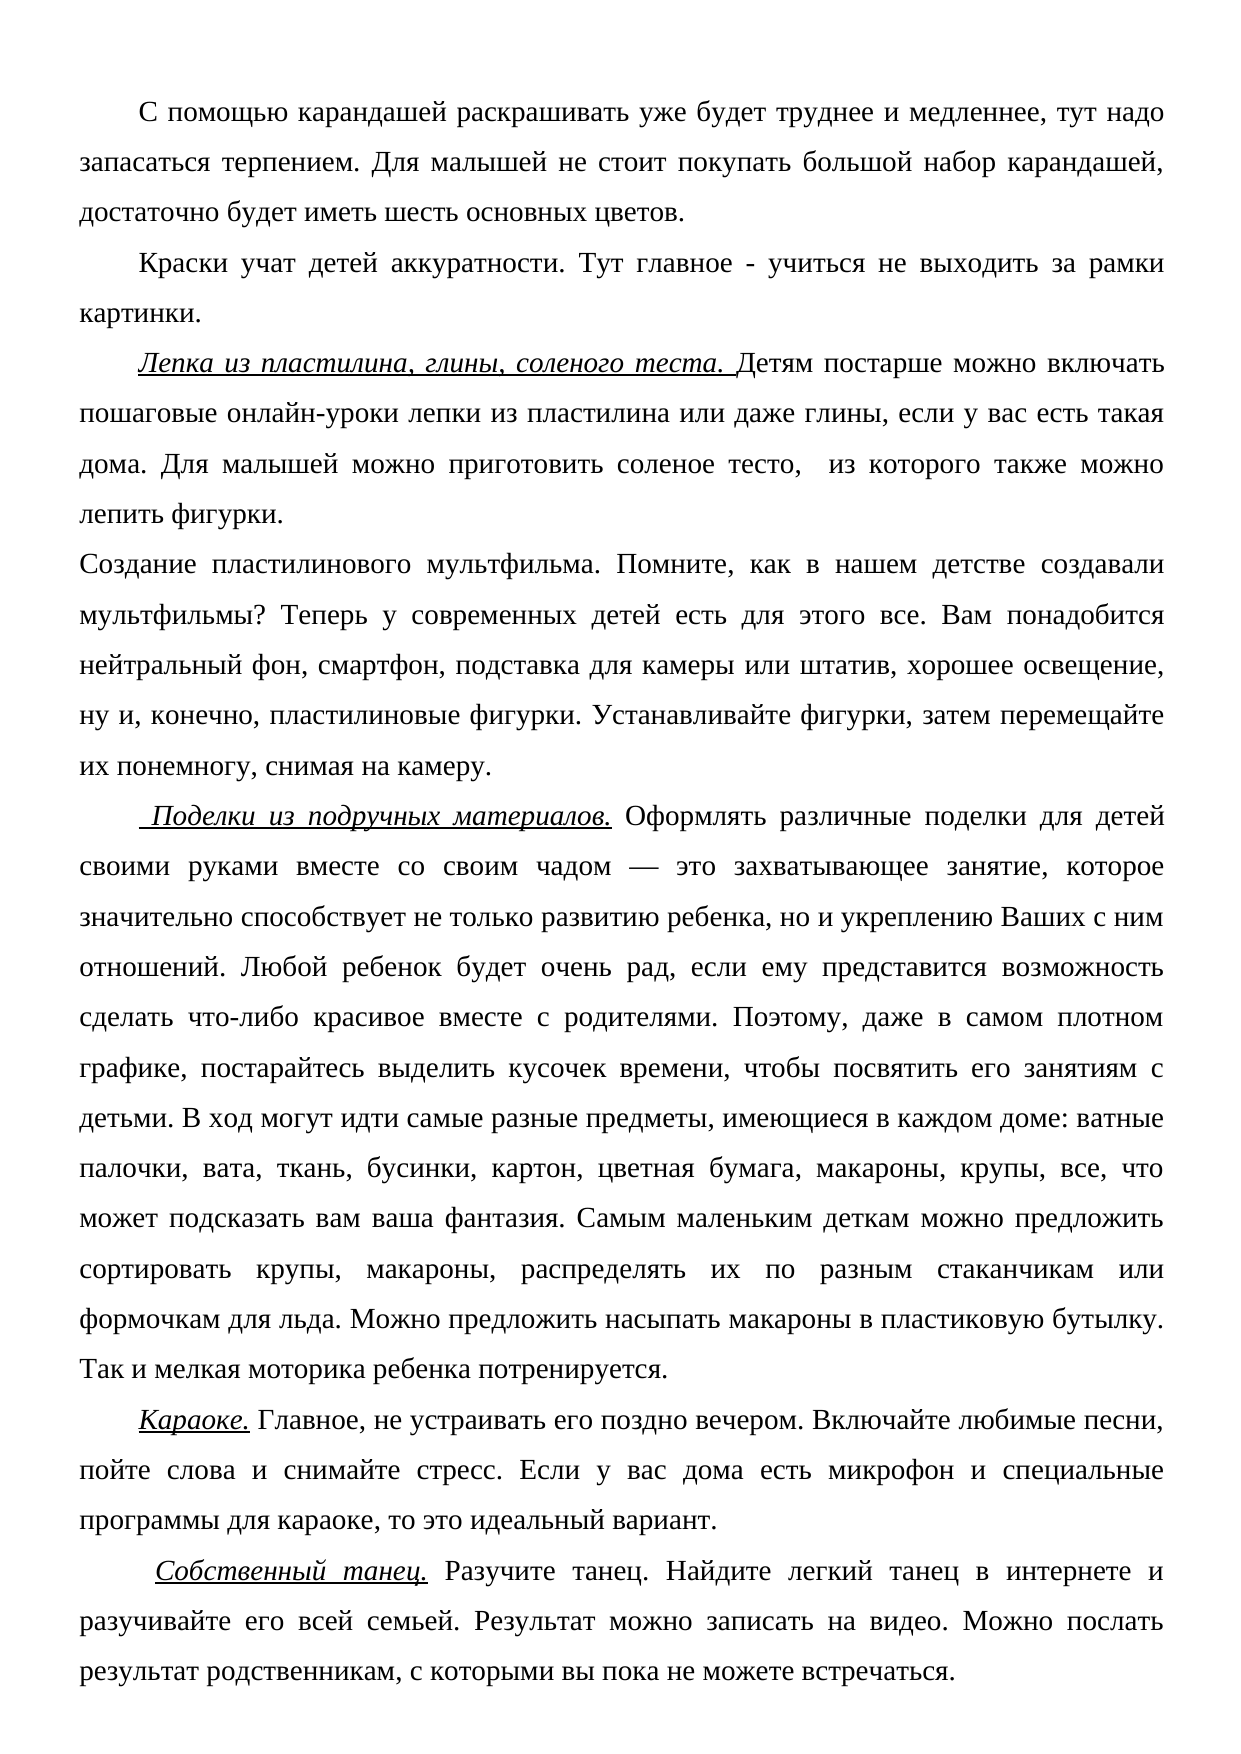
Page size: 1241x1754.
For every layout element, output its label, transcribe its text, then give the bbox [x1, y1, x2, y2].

text Караоке. Главное, не устраивать его поздно вечером. Включайте любимые песни, пойте слова и снимайте стресс. Если у вас дома есть микрофон и специальные программы для караоке, то это идеальный вариант. [79, 1402, 1165, 1536]
text С помощью карандашей раскрашивать уже будет труднее и медленнее, тут надо запасаться терпением. Для малышей не стоит покупать большой набор карандашей, достаточно будет иметь шесть основных цветов. [79, 94, 1165, 228]
text Создание пластилинового мультфильма. Помните, как в нашем детстве создавали мультфильмы? Теперь у современных детей есть для этого все. Вам понадобится нейтральный фон, смартфон, подставка для камеры или штатив, хорошее освещение, ну и, конечно, пластилиновые фигурки. Устанавливайте фигурки, затем перемещайте их понемногу, снимая на камеру. [79, 547, 1165, 781]
text Собственный танец. Разучите танец. Найдите легкий танец в интернете и разучивайте его всей семьей. Результат можно записать на видео. Можно послать результат родственникам, с которыми вы пока не можете встречаться. [79, 1553, 1165, 1687]
text Краски учат детей аккуратности. Тут главное - учиться не выходить за рамки картинки. [79, 245, 1165, 328]
text Поделки из подручных материалов. Оформлять различные поделки для детей своими руками вместе со своим чадом — это захватывающее занятие, которое значительно способствует не только развитию ребенка, но и укреплению Ваших с ним отношений. Любой ребенок будет очень рад, если ему представится возможность сделать что-либо красивое вместе с родителями. Поэтому, даже в самом плотном графике, постарайтесь выделить кусочек времени, чтобы посвятить его занятиям с детьми. В ход могут идти самые разные предметы, имеющиеся в каждом доме: ватные палочки, вата, ткань, бусинки, картон, цветная бумага, макароны, крупы, все, что может подсказать вам ваша фантазия. Самым маленьким деткам можно предложить сортировать крупы, макароны, распределять их по разным стаканчикам или формочкам для льда. Можно предложить насыпать макароны в пластиковую бутылку. Так и мелкая моторика ребенка потренируется. [79, 798, 1165, 1385]
text Лепка из пластилина, глины, соленого теста. Детям постарше можно включать пошаговые онлайн-уроки лепки из пластилина или даже глины, если у вас есть такая дома. Для малышей можно приготовить соленое тесто, из которого также можно лепить фигурки. [79, 345, 1165, 530]
